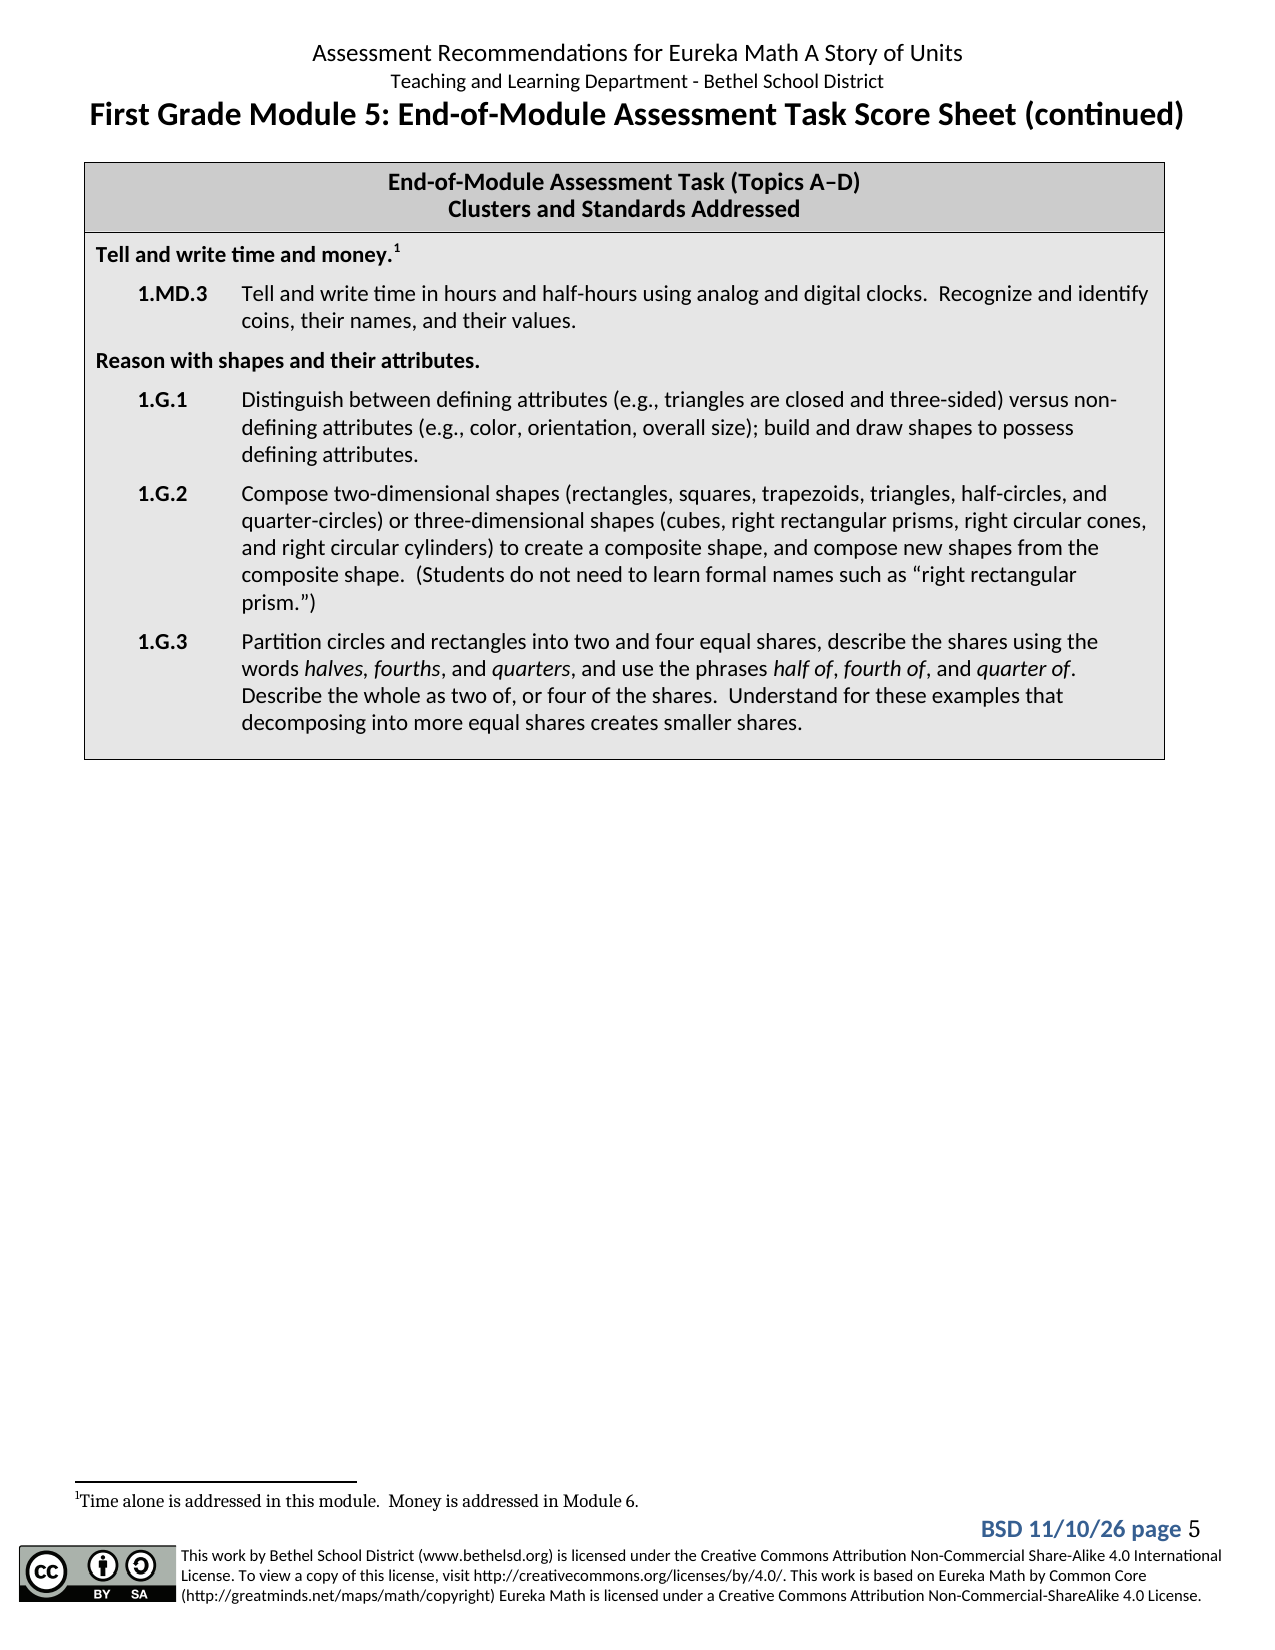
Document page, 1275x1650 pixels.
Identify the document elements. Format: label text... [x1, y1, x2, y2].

text First Grade Module 5: End-of-Module Assessment Task Score Sheet (continued) [75, 93, 1200, 134]
table_header End-of-Module Assessment Task (Topics A–D) Clusters and Standards Addressed [85, 163, 1164, 231]
table_cell Tell and write time and money. 1.MD.3 Tell and write time in hours and half-hours using analog and digital clocks. Recognize and identify coins, their names, and their values. Reason with shapes and their attributes. 1.G.1 Distinguish between defining attributes (e.g., triangles are closed and three-sided) versus non-defining attributes (e.g., color, orientation, overall size); build and draw shapes to possess defining attributes. 1.G.2 Compose two-dimensional shapes (rectangles, squares, trapezoids, triangles, half-circles, and quarter-circles) or three-dimensional shapes (cubes, right rectangular prisms, right circular cones, and right circular cylinders) to create a composite shape, and compose new shapes from the composite shape. (Students do not need to learn formal names such as “right rectangular prism.”) 1.G.3 Partition circles and rectangles into two and four equal shares, describe the shares using the words halves, fourths, and quarters, and use the phrases half of, fourth of, and quarter of. Describe the whole as two of, or four of the shares. Understand for these examples that decomposing into more equal shares creates smaller shares. [85, 233, 1164, 759]
